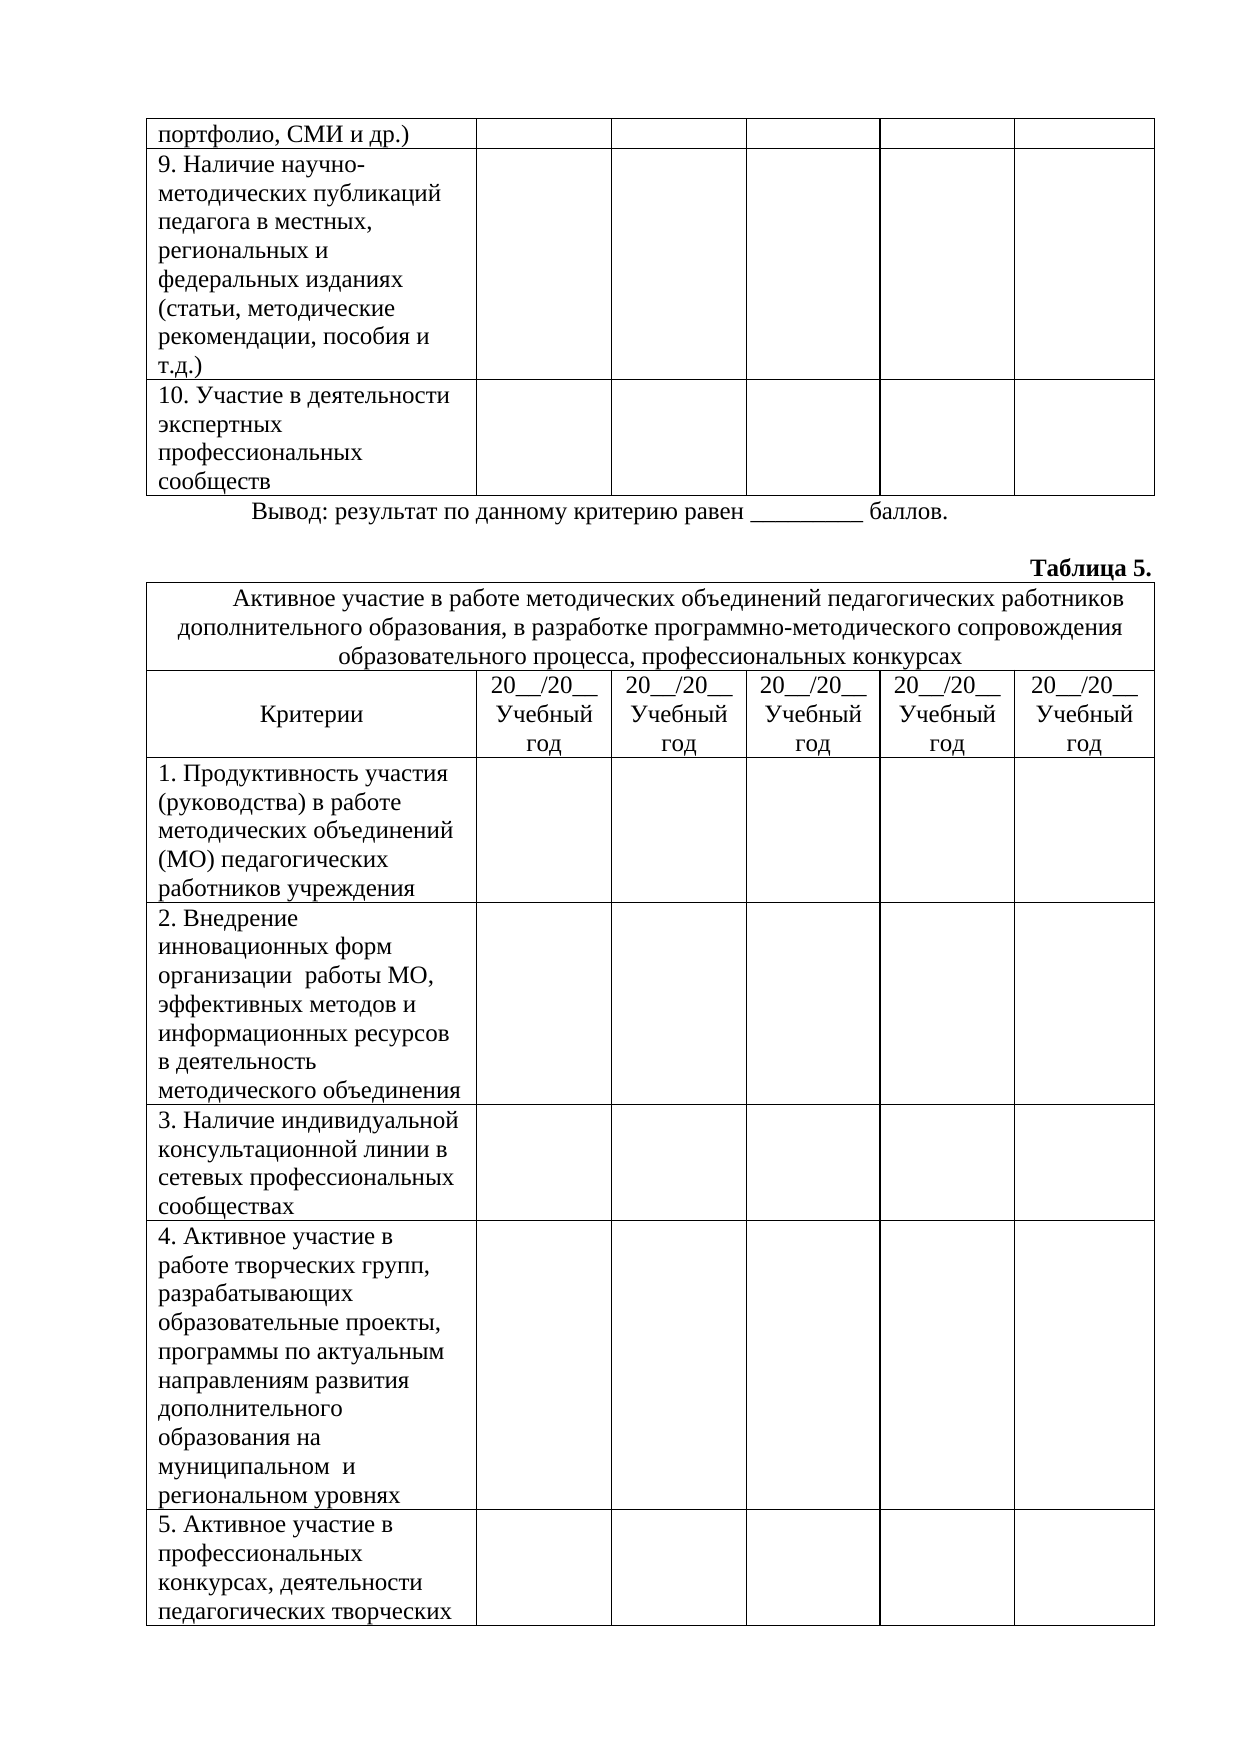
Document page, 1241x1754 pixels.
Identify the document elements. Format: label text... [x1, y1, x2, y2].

table_cell [477, 149, 611, 379]
table_cell [881, 149, 1014, 379]
table_cell [881, 119, 1014, 148]
table_cell [881, 1221, 1014, 1508]
table_cell [881, 758, 1014, 902]
table_cell [612, 758, 746, 902]
text Вывод: результат по данному критерию равен _________ баллов. [177, 496, 1152, 525]
table_cell 2. Внедрение инновационных форм организации работы МО, эффективных методов и информационных ресурсов в деятельность методического объединения [147, 903, 476, 1104]
table_cell 20__/20__ Учебный год [747, 671, 879, 757]
table_cell [612, 903, 746, 1104]
table_cell [612, 1221, 746, 1508]
table_cell 20__/20__ Учебный год [477, 671, 611, 757]
table_cell [881, 903, 1014, 1104]
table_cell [147, 119, 476, 148]
table_cell 20__/20__ Учебный год [881, 671, 1014, 757]
table_cell [747, 119, 879, 148]
table_cell [881, 1105, 1014, 1220]
table_header Активное участие в работе методических объединений педагогических работников дополнительного образования, в разработке программно-методического сопровождения образовательного процесса, профессиональных конкурсах [147, 583, 1154, 669]
table_cell [1015, 1221, 1154, 1508]
table_cell [1015, 758, 1154, 902]
table_cell [881, 1510, 1014, 1624]
table_cell 1. Продуктивность участия (руководства) в работе методических объединений (МО) педагогических работников учреждения [147, 758, 476, 902]
table_cell [1015, 380, 1154, 495]
table_cell [881, 380, 1014, 495]
table_cell [477, 758, 611, 902]
table_cell 10. Участие в деятельности экспертных профессиональных сообществ [147, 380, 476, 495]
table_cell [747, 380, 879, 495]
table_cell 9. Наличие научно-методических публикаций педагога в местных, региональных и федеральных изданиях (статьи, методические рекомендации, пособия и т.д.) [147, 149, 476, 379]
table_cell 4. Активное участие в работе творческих групп, разрабатывающих образовательные проекты, программы по актуальным направлениям развития дополнительного образования на муниципальном и региональном уровнях [147, 1221, 476, 1508]
table_cell [612, 380, 746, 495]
table_cell 3. Наличие индивидуальной консультационной линии в сетевых профессиональных сообществах [147, 1105, 476, 1220]
table_cell [1015, 903, 1154, 1104]
table_cell Критерии [147, 671, 476, 757]
table_cell [747, 1105, 879, 1220]
table_cell [477, 1221, 611, 1508]
table_cell [1015, 119, 1154, 148]
text Таблица 5. [177, 553, 1152, 582]
table_cell [747, 758, 879, 902]
table_cell [1015, 1510, 1154, 1624]
table_cell [1015, 1105, 1154, 1220]
table_cell [612, 1510, 746, 1624]
table_cell [612, 149, 746, 379]
table_cell [477, 119, 611, 148]
table_cell [747, 1510, 879, 1624]
table_cell [612, 119, 746, 148]
table_cell [747, 1221, 879, 1508]
table_cell 20__/20__ Учебный год [1015, 671, 1154, 757]
table_cell [477, 1105, 611, 1220]
table_cell [477, 1510, 611, 1624]
table_cell [747, 903, 879, 1104]
table_cell [477, 903, 611, 1104]
table_cell [477, 380, 611, 495]
table_cell [747, 149, 879, 379]
table_cell [612, 1105, 746, 1220]
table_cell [147, 1510, 476, 1624]
table_cell 20__/20__ Учебный год [612, 671, 746, 757]
table_cell [1015, 149, 1154, 379]
